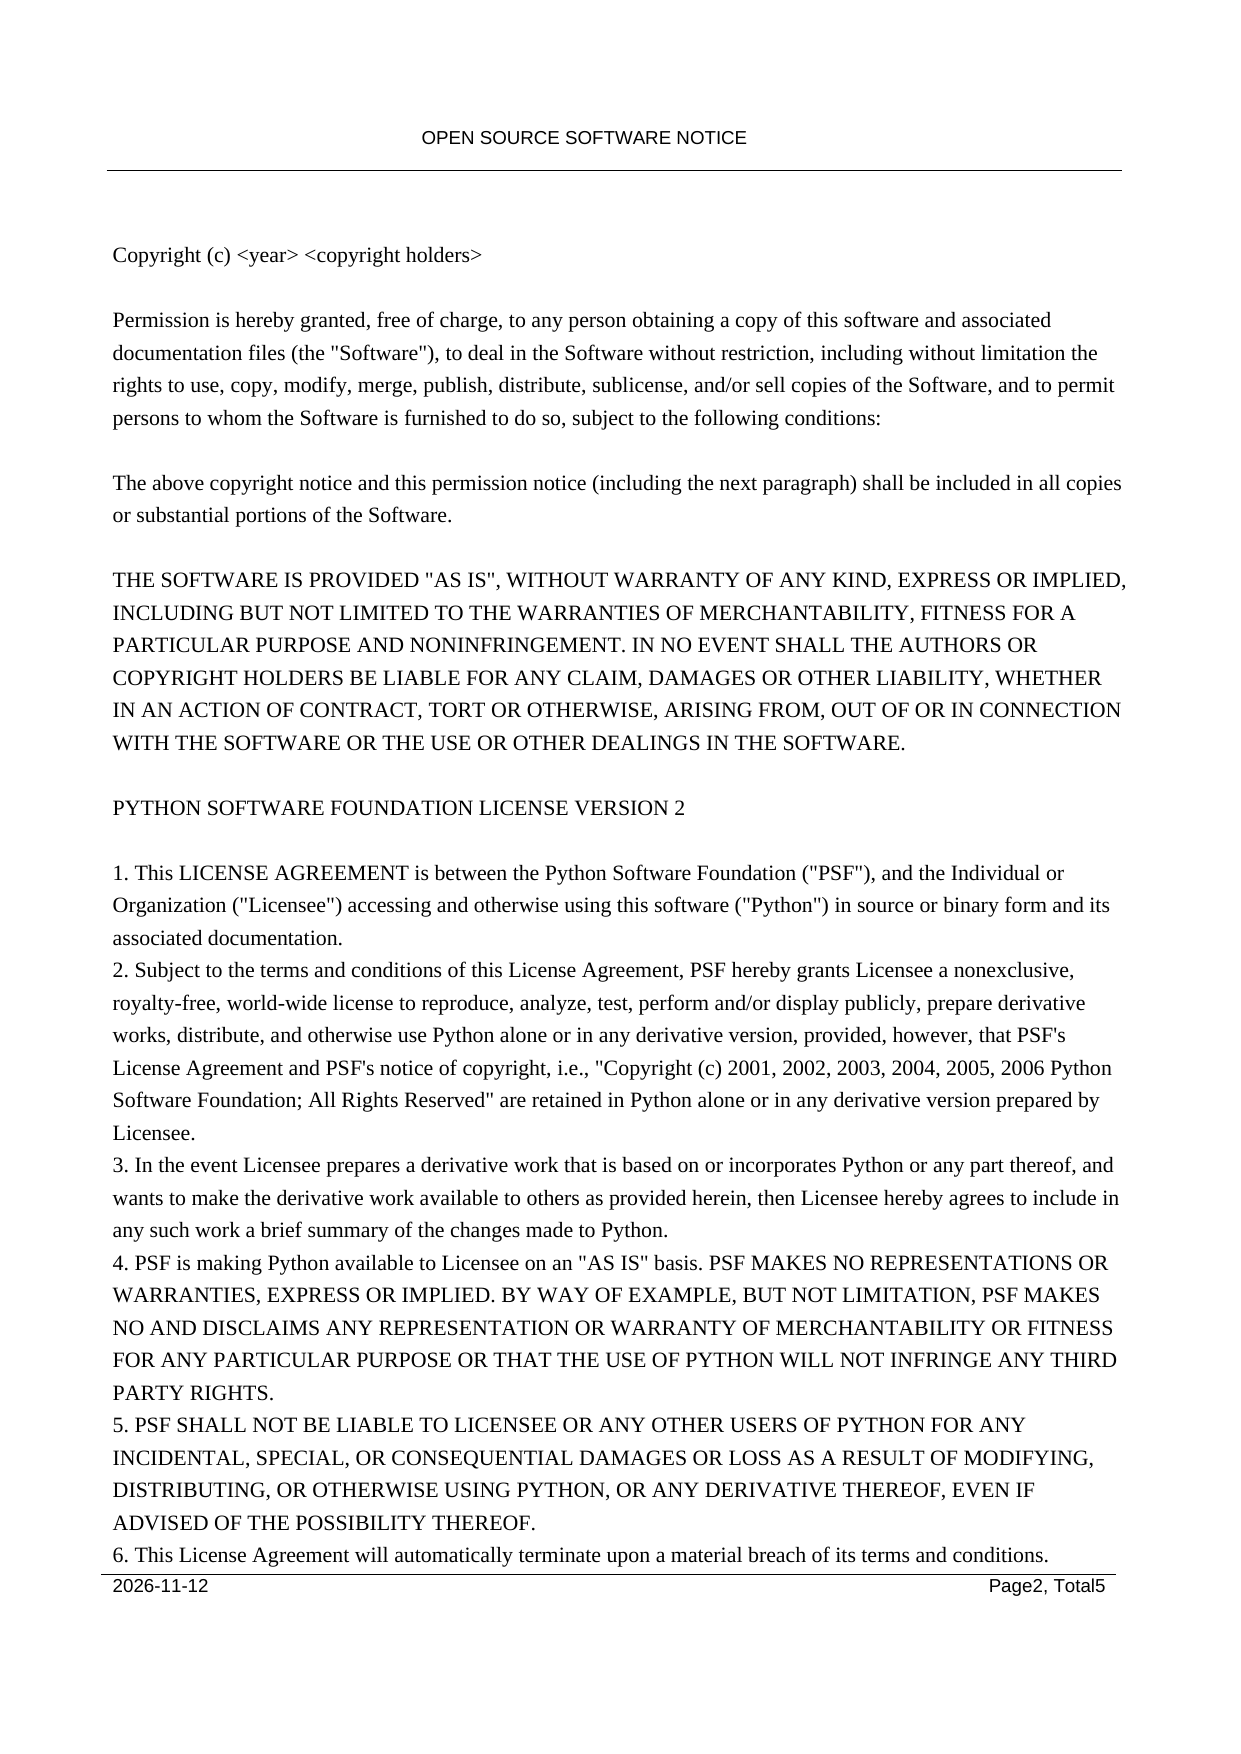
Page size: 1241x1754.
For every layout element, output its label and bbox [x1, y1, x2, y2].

text [112, 206, 1128, 1571]
